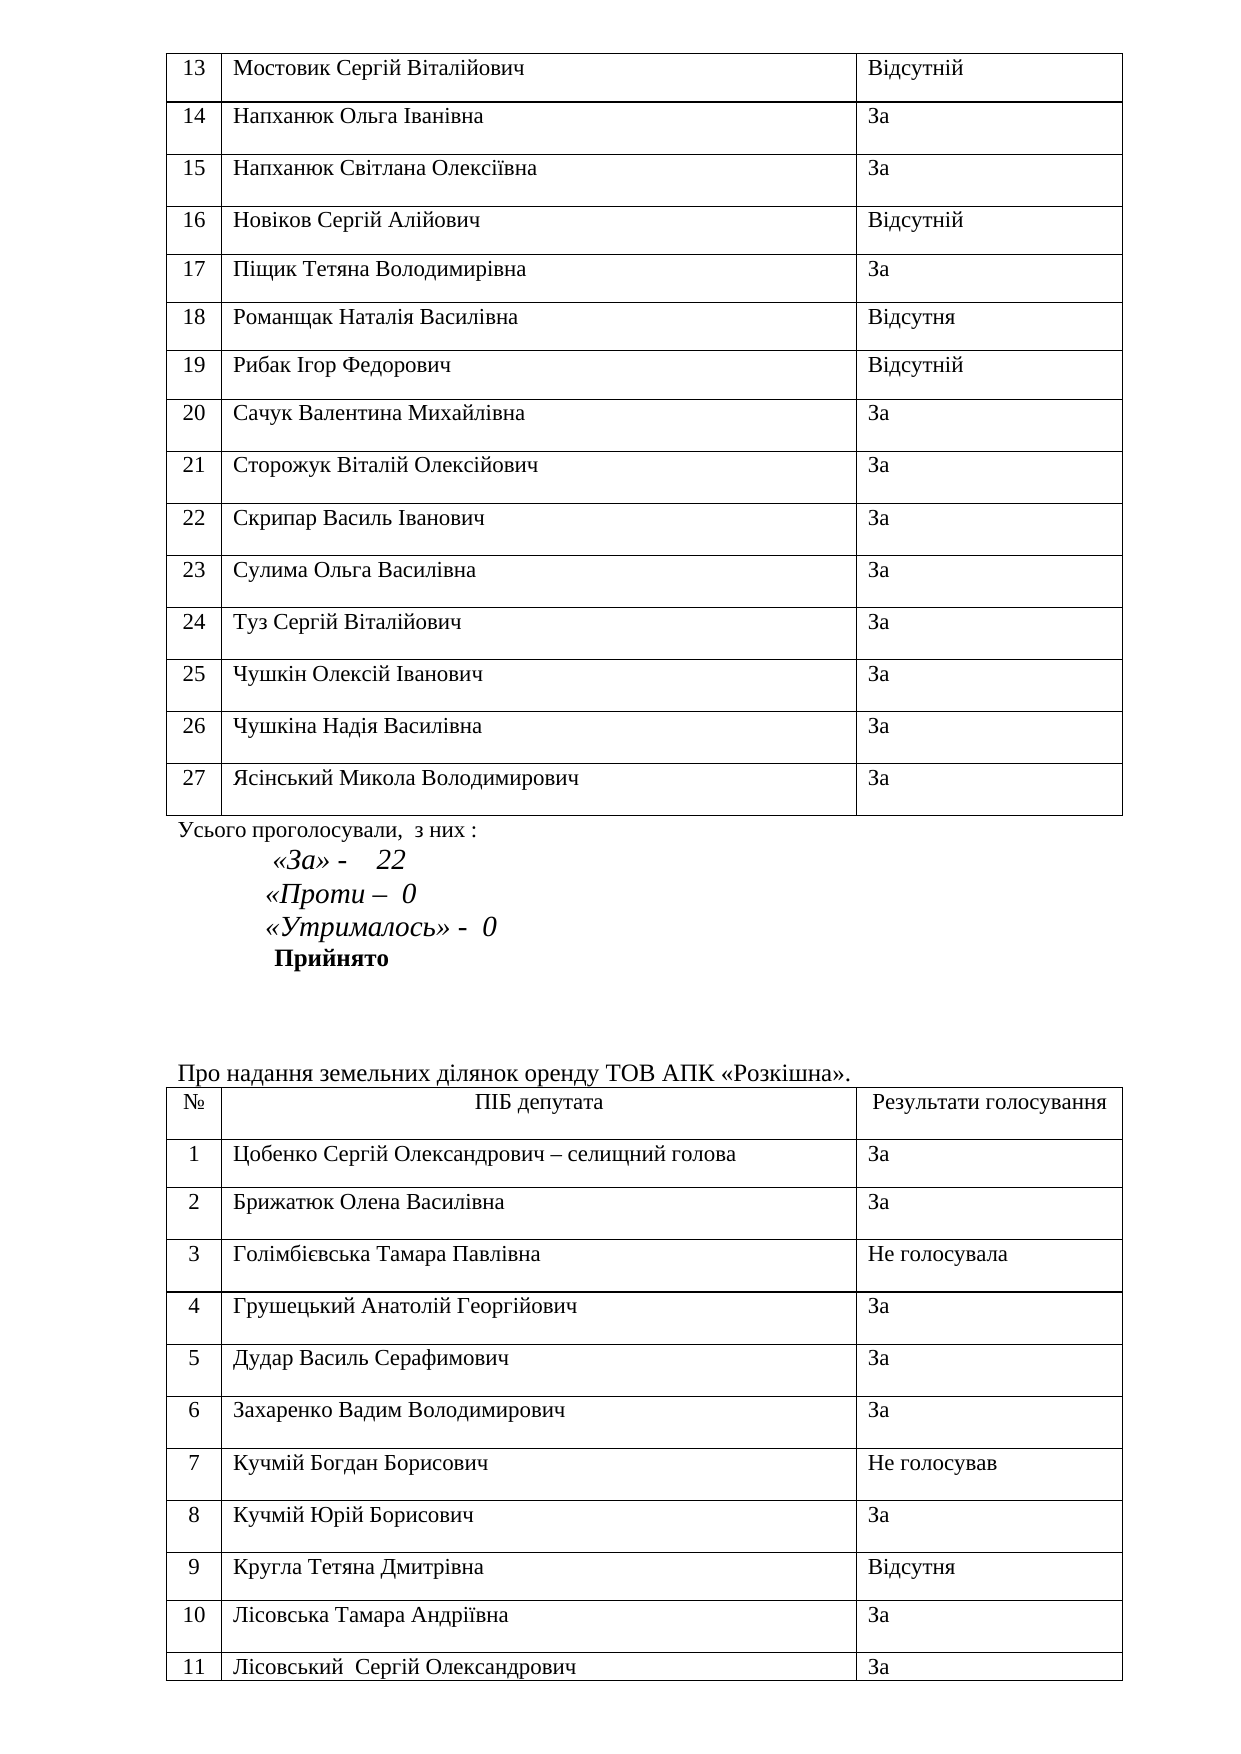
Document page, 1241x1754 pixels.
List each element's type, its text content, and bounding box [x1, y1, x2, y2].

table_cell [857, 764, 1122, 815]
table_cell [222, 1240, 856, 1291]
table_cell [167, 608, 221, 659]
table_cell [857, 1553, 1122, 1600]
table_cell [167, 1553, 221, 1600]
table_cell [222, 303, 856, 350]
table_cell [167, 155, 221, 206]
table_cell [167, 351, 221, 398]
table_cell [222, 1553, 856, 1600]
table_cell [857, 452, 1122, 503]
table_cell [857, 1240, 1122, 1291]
text «Утрималось» - 0 [265, 909, 1196, 943]
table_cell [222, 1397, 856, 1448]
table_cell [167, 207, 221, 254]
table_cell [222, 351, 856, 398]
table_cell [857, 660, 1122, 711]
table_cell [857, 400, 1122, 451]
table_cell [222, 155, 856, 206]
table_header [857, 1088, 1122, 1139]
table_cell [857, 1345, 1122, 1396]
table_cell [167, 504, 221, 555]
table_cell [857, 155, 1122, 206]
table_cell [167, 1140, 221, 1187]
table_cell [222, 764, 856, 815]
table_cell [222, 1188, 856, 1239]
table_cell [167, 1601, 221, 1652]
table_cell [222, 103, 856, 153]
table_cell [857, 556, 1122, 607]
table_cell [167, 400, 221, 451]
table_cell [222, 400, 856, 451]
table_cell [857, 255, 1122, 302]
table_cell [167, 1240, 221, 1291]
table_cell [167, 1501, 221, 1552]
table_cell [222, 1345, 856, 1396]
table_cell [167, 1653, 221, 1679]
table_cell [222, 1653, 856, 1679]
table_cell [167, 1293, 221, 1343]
text «За» - 22 [265, 842, 1196, 876]
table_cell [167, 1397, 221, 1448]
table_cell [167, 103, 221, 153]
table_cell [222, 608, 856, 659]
text Про надання земельних ділянок оренду ТОВ АПК «Розкішна». [177, 1058, 1196, 1087]
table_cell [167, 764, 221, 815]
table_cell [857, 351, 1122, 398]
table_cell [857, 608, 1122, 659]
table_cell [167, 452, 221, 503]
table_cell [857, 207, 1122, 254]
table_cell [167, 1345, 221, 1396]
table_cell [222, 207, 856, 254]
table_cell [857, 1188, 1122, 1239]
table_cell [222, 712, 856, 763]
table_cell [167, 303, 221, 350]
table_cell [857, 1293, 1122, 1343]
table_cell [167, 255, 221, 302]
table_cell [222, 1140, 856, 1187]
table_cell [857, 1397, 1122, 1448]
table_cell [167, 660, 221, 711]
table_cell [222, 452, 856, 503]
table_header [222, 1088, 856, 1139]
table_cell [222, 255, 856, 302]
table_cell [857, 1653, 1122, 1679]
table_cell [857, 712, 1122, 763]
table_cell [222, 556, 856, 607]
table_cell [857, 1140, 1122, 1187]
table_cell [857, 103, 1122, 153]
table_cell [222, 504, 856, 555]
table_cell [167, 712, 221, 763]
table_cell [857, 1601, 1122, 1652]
text Прийнято [274, 943, 1196, 972]
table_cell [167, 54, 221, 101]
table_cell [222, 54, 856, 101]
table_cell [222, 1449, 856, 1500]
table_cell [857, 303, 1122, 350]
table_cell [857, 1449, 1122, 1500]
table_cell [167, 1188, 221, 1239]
text Усього проголосували, з них : [177, 816, 1196, 842]
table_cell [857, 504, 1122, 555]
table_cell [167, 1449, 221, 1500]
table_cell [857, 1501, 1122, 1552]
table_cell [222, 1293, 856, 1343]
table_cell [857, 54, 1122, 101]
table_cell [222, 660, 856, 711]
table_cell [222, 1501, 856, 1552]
text «Проти – 0 [265, 876, 1196, 909]
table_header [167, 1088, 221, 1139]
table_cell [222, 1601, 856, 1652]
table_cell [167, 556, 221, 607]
